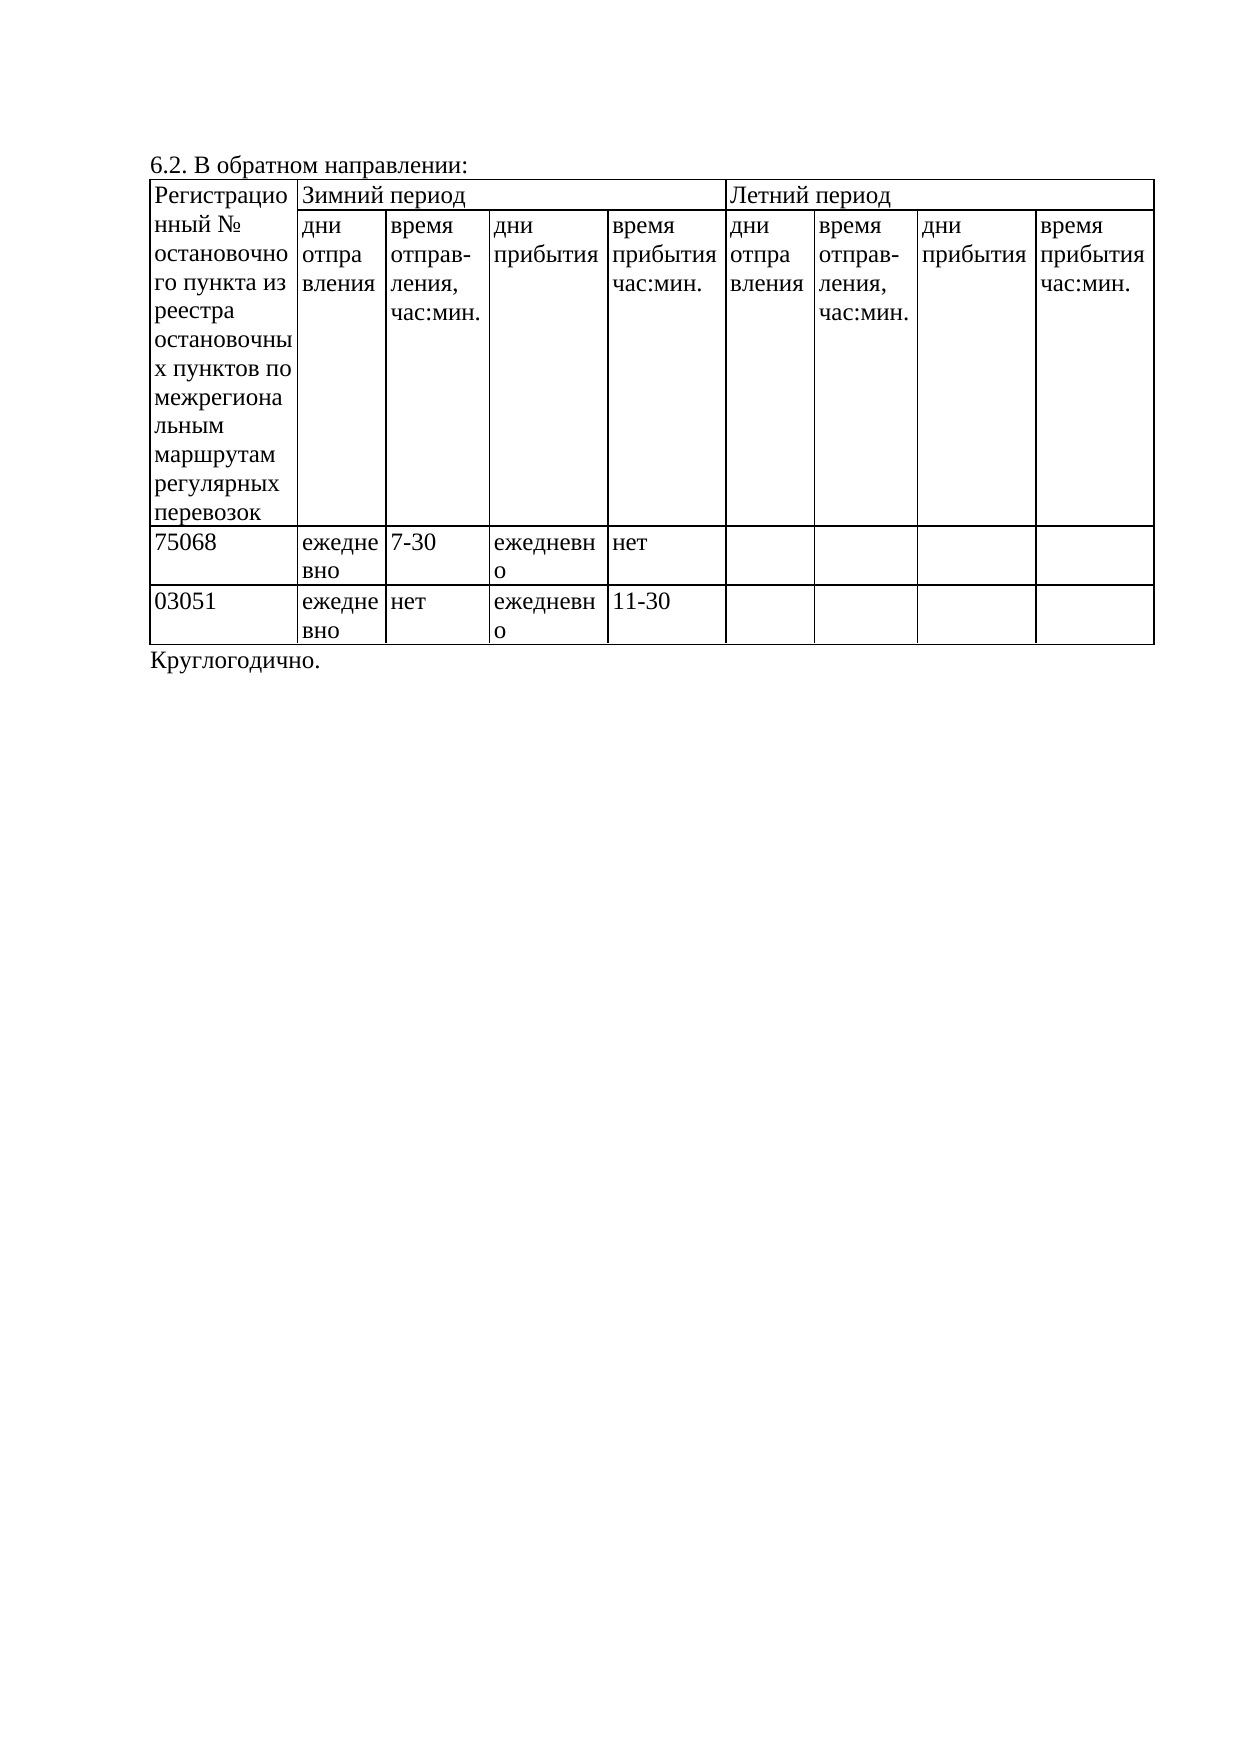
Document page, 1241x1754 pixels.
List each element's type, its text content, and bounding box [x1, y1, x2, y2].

text Круглогодично. [150, 645, 1090, 674]
table_cell дни прибытия [490, 211, 607, 525]
table_cell [727, 586, 814, 643]
table_cell 03051 [151, 586, 297, 643]
table_cell 75068 [151, 527, 297, 584]
table_cell [918, 586, 1035, 643]
table_header Регистрационный № остановочного пункта из реестра остановочных пунктов по межрегиональным маршрутам регулярных перевозок [151, 180, 297, 525]
table_cell дни отправления [298, 211, 385, 525]
table_cell [1037, 586, 1153, 643]
table_cell ежедневно [490, 586, 607, 643]
table_cell [815, 527, 917, 584]
table_cell время отправления, час:мин. [815, 211, 917, 525]
table_cell время прибытия час:мин. [609, 211, 725, 525]
table_cell 11-30 [609, 586, 725, 643]
table_cell [815, 586, 917, 643]
table_header Зимний период [298, 180, 725, 209]
table_cell 7-30 [387, 527, 489, 584]
table_cell [918, 527, 1035, 584]
text 6.2. В обратном направлении: [150, 150, 1090, 179]
table_cell нет [609, 527, 725, 584]
table_cell ежедневно [298, 527, 385, 584]
table_cell ежедневно [298, 586, 385, 643]
table_cell нет [387, 586, 489, 643]
table_cell ежедневно [490, 527, 607, 584]
table_cell [1037, 527, 1153, 584]
table_header Летний период [727, 180, 1153, 209]
table_cell время отправления, час:мин. [387, 211, 489, 525]
table_cell дни прибытия [918, 211, 1035, 525]
table_cell время прибытия час:мин. [1037, 211, 1153, 525]
table_cell дни отправления [727, 211, 814, 525]
table_cell [727, 527, 814, 584]
